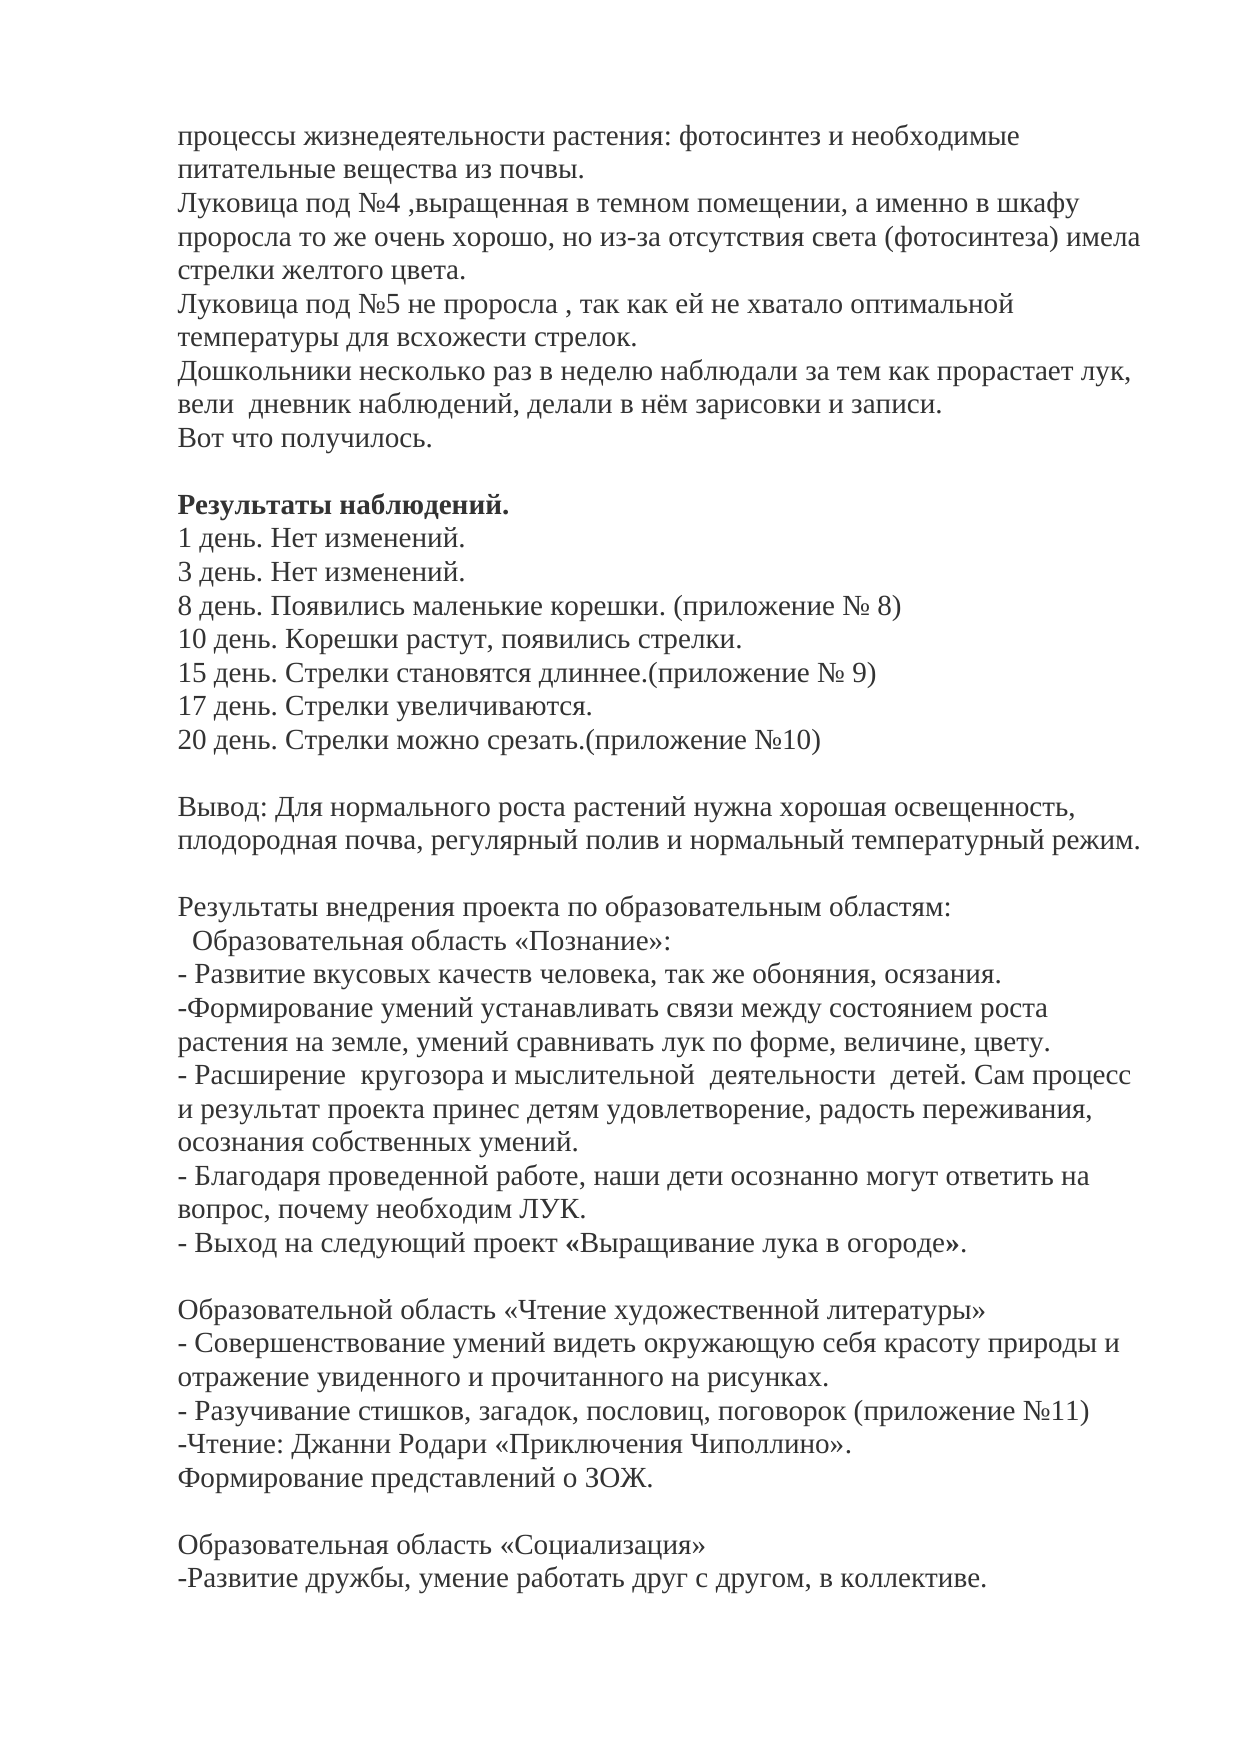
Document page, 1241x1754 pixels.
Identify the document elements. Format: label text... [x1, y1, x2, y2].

text Луковица под №5 не проросла , так как ей не хватало оптимальной температуры для всхожести стрелок. [177, 286, 1152, 353]
text Результаты внедрения проекта по образовательным областям: [177, 889, 1152, 923]
text -Развитие дружбы, умение работать друг с другом, в коллективе. [177, 1560, 1152, 1594]
text - Выход на следующий проект «Выращивание лука в огороде». [177, 1225, 1152, 1258]
text Луковица под №4 ,выращенная в темном помещении, а именно в шкафу проросла то же очень хорошо, но из-за отсутствия света (фотосинтеза) имела стрелки желтого цвета. [177, 185, 1152, 286]
text - Развитие вкусовых качеств человека, так же обоняния, осязания. [177, 957, 1152, 990]
text Образовательной область «Чтение художественной литературы» [177, 1292, 1152, 1326]
text Формирование представлений о ЗОЖ. [177, 1460, 1152, 1493]
text 20 день. Стрелки можно срезать.(приложение №10) [177, 722, 1152, 755]
text 10 день. Корешки растут, появились стрелки. [177, 621, 1152, 655]
text 1 день. Нет изменений. [177, 521, 1152, 554]
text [177, 118, 1152, 185]
text -Чтение: Джанни Родари «Приключения Чиполлино». [177, 1426, 1152, 1460]
text Образовательная область «Познание»: [177, 923, 1152, 957]
text 17 день. Стрелки увеличиваются. [177, 688, 1152, 722]
text 3 день. Нет изменений. [177, 554, 1152, 588]
text - Расширение кругозора и мыслительной деятельности детей. Сам процесс и результат проекта принес детям удовлетворение, радость переживания, осознания собственных умений. [177, 1057, 1152, 1158]
text 8 день. Появились маленькие корешки. (приложение № 8) [177, 588, 1152, 621]
text Вывод: Для нормального роста растений нужна хорошая освещенность, [177, 789, 1152, 822]
text - Благодаря проведенной работе, наши дети осознанно могут ответить на вопрос, почему необходим ЛУК. [177, 1158, 1152, 1225]
text Вот что получилось. [177, 420, 1152, 453]
text Дошкольники несколько раз в неделю наблюдали за тем как прорастает лук, вели дневник наблюдений, делали в нём зарисовки и записи. [177, 353, 1152, 420]
text Результаты наблюдений. [177, 487, 1152, 521]
text Образовательная область «Социализация» [177, 1527, 1152, 1560]
text - Разучивание стишков, загадок, пословиц, поговорок (приложение №11) [177, 1393, 1152, 1426]
text 15 день. Стрелки становятся длиннее.(приложение № 9) [177, 655, 1152, 688]
text плодородная почва, регулярный полив и нормальный температурный режим. [177, 822, 1152, 856]
text - Совершенствование умений видеть окружающую себя красоту природы и отражение увиденного и прочитанного на рисунках. [177, 1326, 1152, 1393]
text -Формирование умений устанавливать связи между состоянием роста растения на земле, умений сравнивать лук по форме, величине, цвету. [177, 990, 1152, 1057]
